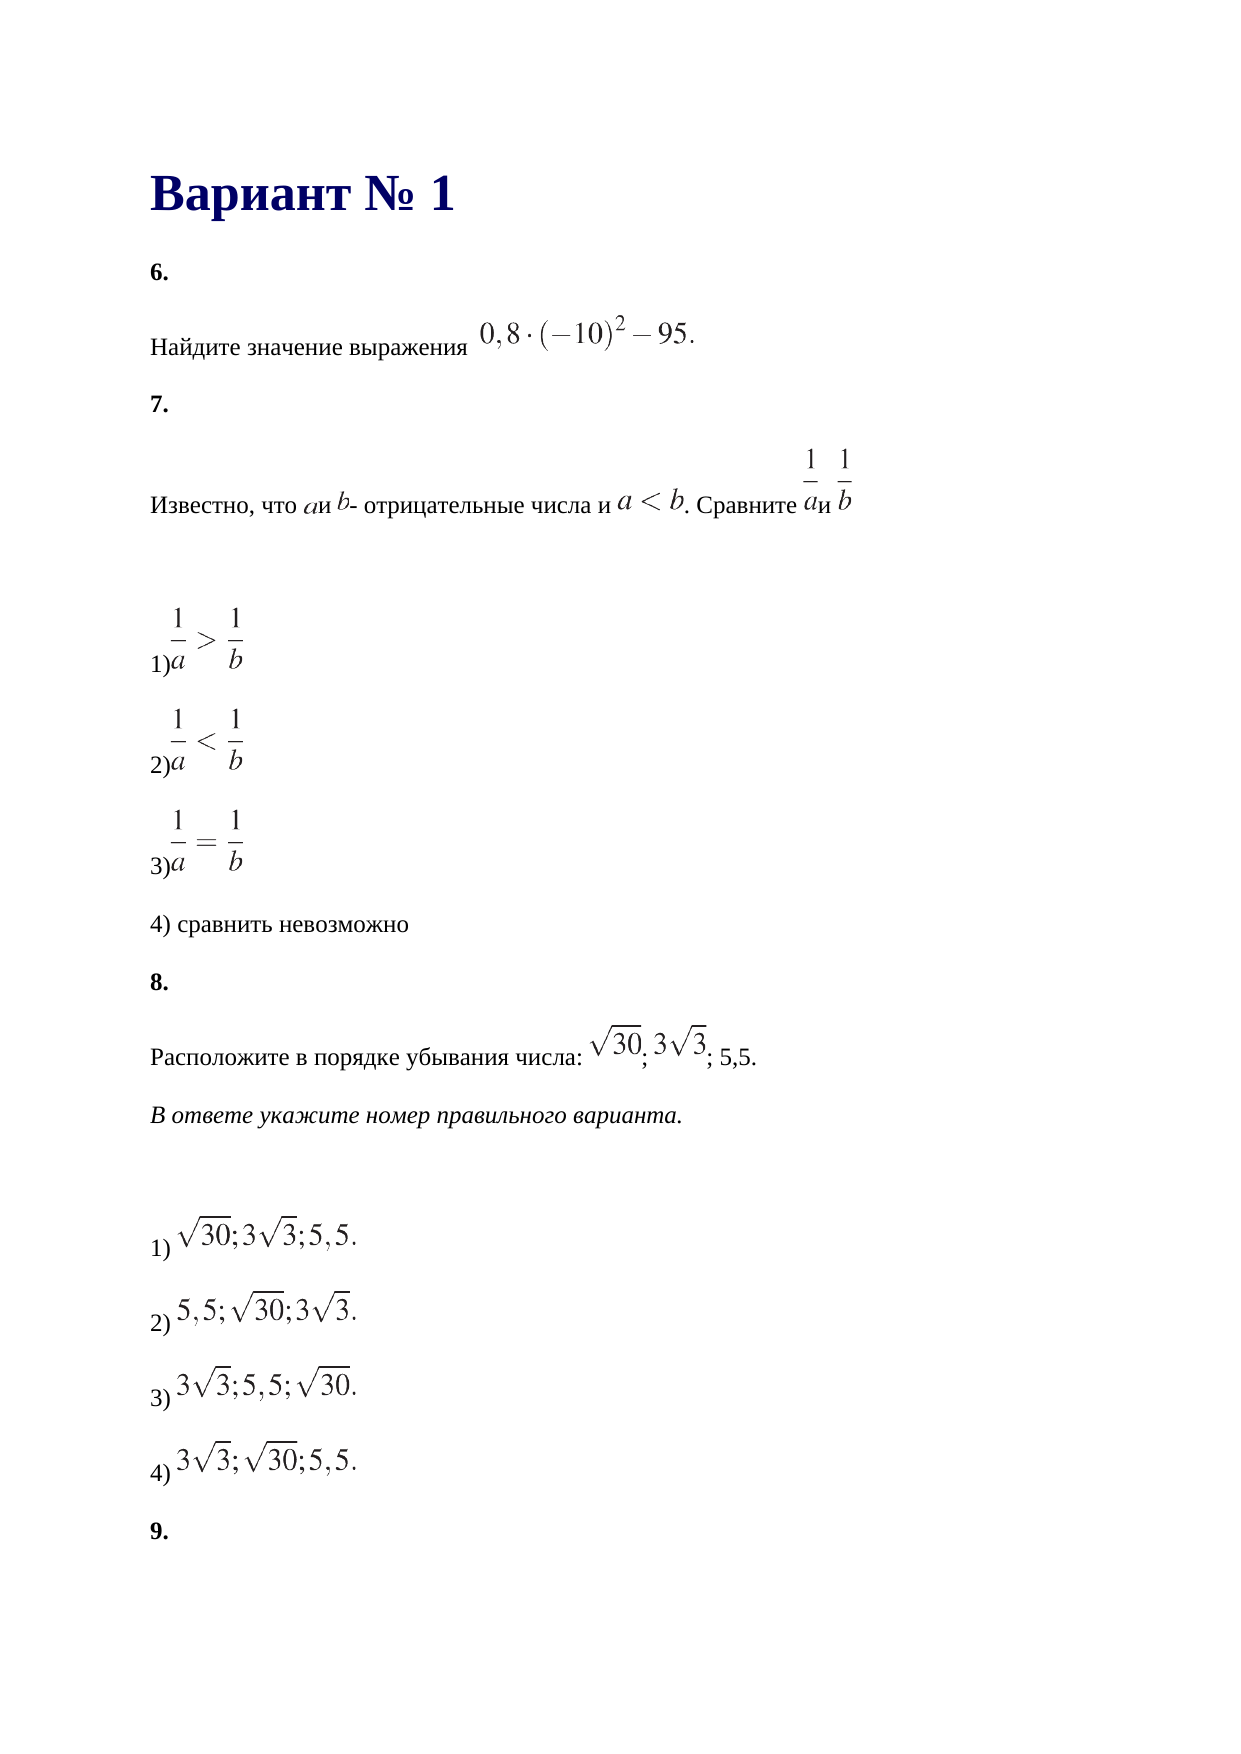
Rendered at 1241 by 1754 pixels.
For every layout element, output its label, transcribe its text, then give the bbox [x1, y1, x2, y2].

picture [480, 314, 694, 355]
text Найдите значение выражения [150, 314, 1090, 360]
text 2) [150, 707, 1090, 779]
picture [170, 707, 243, 774]
picture [177, 1440, 356, 1482]
text Вариант № 1 [150, 150, 1090, 222]
picture [303, 499, 318, 514]
picture [803, 447, 818, 514]
text 1) [150, 606, 1090, 678]
text 4) сравнить невозможно [150, 909, 1090, 938]
picture [337, 490, 349, 514]
text 3) [150, 1366, 1090, 1412]
text 6. [150, 257, 1090, 285]
picture [177, 1365, 356, 1407]
picture [170, 808, 243, 875]
picture [617, 487, 684, 514]
picture [837, 447, 852, 514]
picture [177, 1290, 356, 1332]
text 9. [150, 1516, 1090, 1544]
picture [177, 1215, 356, 1257]
picture [170, 606, 243, 673]
text Известно, что и - отрицательные числа и . Сравните и [150, 447, 1090, 519]
text 2) [150, 1291, 1090, 1337]
text 8. [150, 967, 1090, 996]
text 1) [150, 1216, 1090, 1262]
text 7. [150, 389, 1090, 418]
picture [654, 1025, 707, 1066]
picture [589, 1025, 642, 1066]
text 3) [150, 808, 1090, 880]
text В ответе укажите номер правильного варианта. [150, 1100, 1090, 1129]
text 4) [150, 1441, 1090, 1487]
text Расположите в порядке убывания числа: ; ; 5,5. [150, 1025, 1090, 1071]
